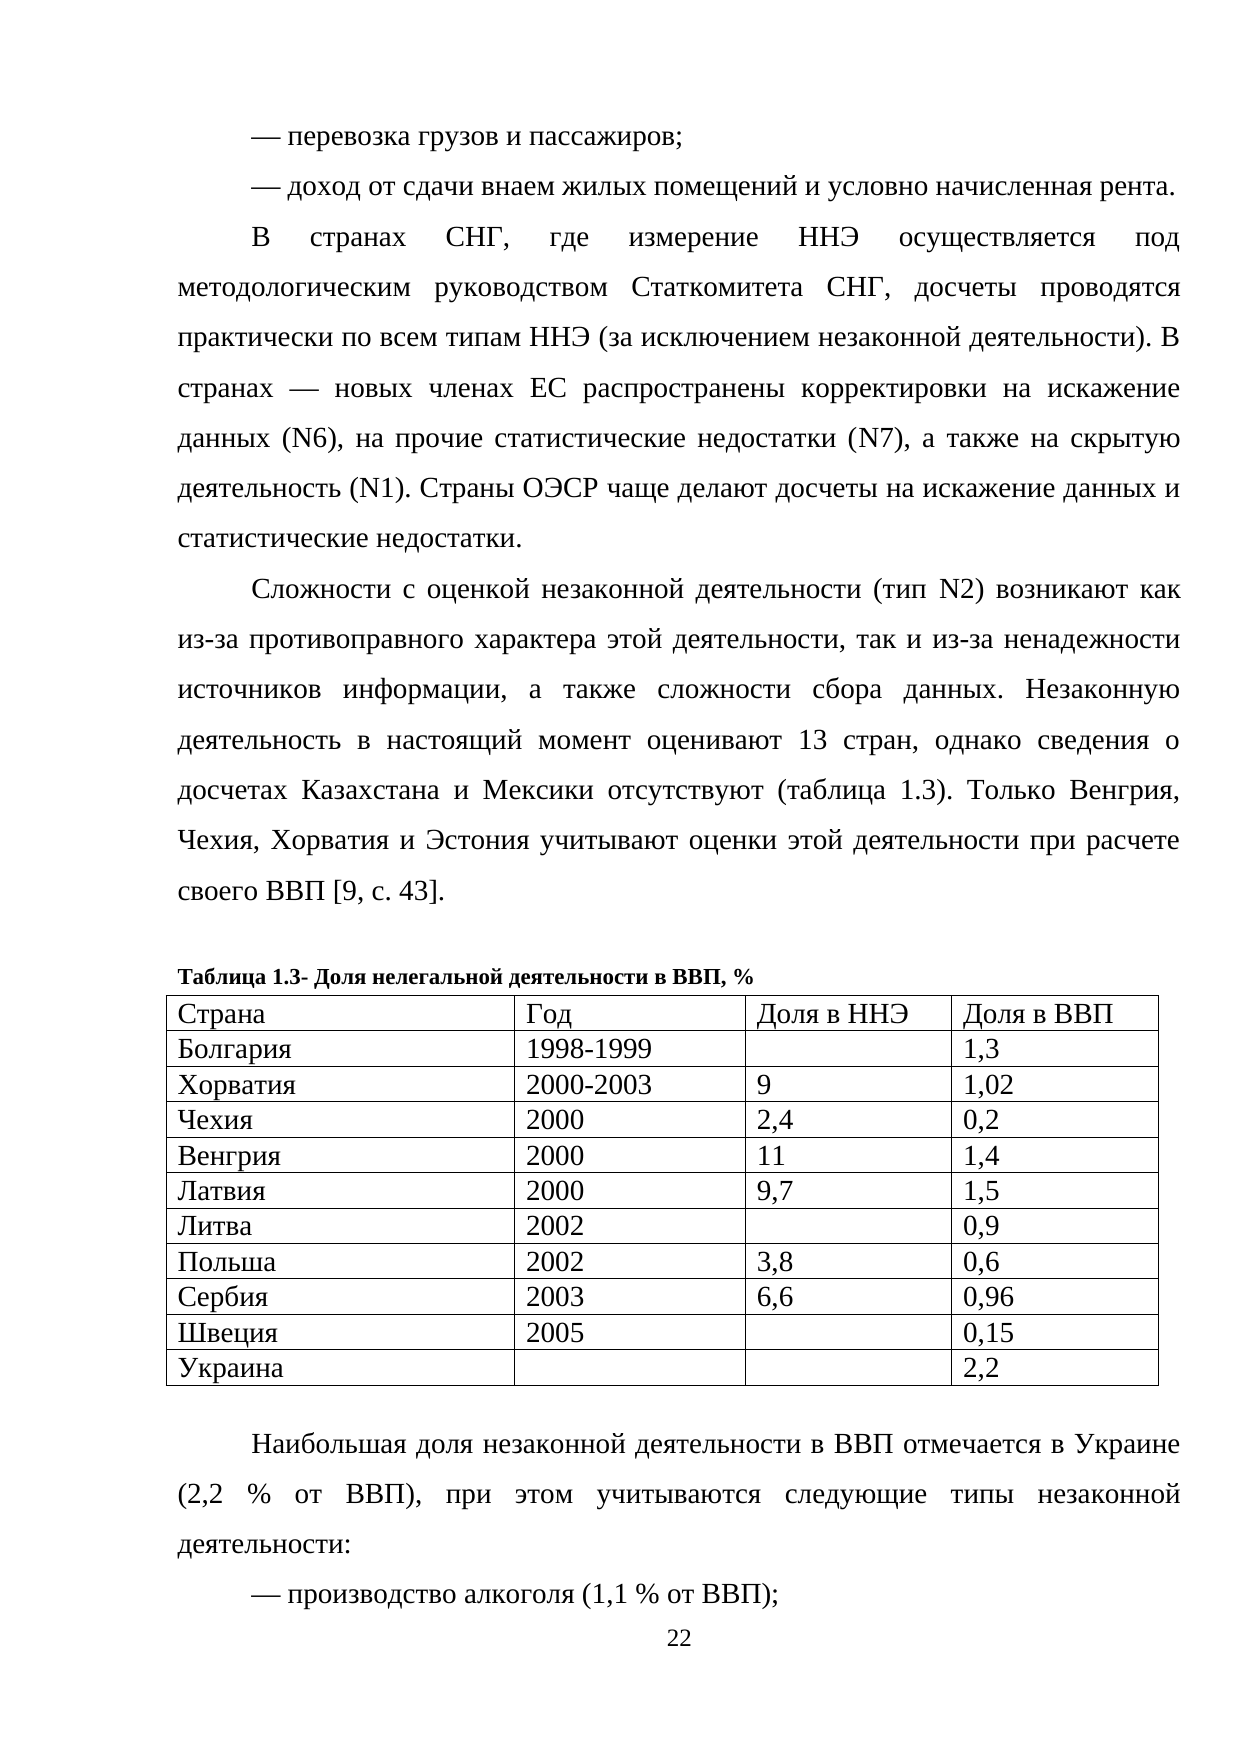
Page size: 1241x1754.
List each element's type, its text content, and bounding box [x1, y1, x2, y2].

table_cell 11 [746, 1138, 951, 1172]
table_cell Чехия [167, 1102, 514, 1137]
table_cell [746, 1031, 951, 1066]
table_cell 3,8 [746, 1244, 951, 1278]
table_cell 2003 [515, 1279, 745, 1314]
table_cell Швеция [167, 1315, 514, 1349]
table_cell 0,15 [952, 1315, 1158, 1349]
table_cell 2000 [515, 1173, 745, 1207]
table_cell 9,7 [746, 1173, 951, 1207]
table_header Доля в ННЭ [746, 996, 951, 1030]
table_header Страна [167, 996, 514, 1030]
text — производство алкоголя (1,1 % от ВВП); [177, 1577, 1181, 1610]
table_cell 0,2 [952, 1102, 1158, 1137]
table_cell 0,6 [952, 1244, 1158, 1278]
text — доход от сдачи внаем жилых помещений и условно начисленная рента. [177, 168, 1181, 202]
table_header Доля в ВВП [952, 996, 1158, 1030]
table_cell Латвия [167, 1173, 514, 1207]
table_cell 0,96 [952, 1279, 1158, 1314]
table_cell Болгария [167, 1031, 514, 1066]
table_cell 2000-2003 [515, 1067, 745, 1101]
table_cell 6,6 [746, 1279, 951, 1314]
table_cell 2005 [515, 1315, 745, 1349]
text Сложности с оценкой незаконной деятельности (тип N2) возникают как из-за противоправного характера этой деятельности, так и из-за ненадежности источников информации, а также сложности сбора данных. Незаконную деятельность в настоящий момент оценивают 13 стран, однако сведения о досчетах Казахстана и Мексики отсутствуют (таблица 1.3). Только Венгрия, Чехия, Хорватия и Эстония учитывают оценки этой деятельности при расчете своего ВВП [9, c. 43]. [177, 571, 1181, 906]
table_cell 0,9 [952, 1209, 1158, 1243]
table_cell 1,4 [952, 1138, 1158, 1172]
table_cell Литва [167, 1209, 514, 1243]
table_header Год [515, 996, 745, 1030]
text — перевозка грузов и пассажиров; [177, 118, 1181, 152]
table_cell [515, 1350, 745, 1384]
table_cell Сербия [167, 1279, 514, 1314]
table_cell [746, 1350, 951, 1384]
table_cell 2,4 [746, 1102, 951, 1137]
text В странах СНГ, где измерение ННЭ осуществляется под методологическим руководством Статкомитета СНГ, досчеты проводятся практически по всем типам ННЭ (за исключением незаконной деятельности). В странах — новых членах ЕС распространены корректировки на искажение данных (N6), на прочие статистические недостатки (N7), а также на скрытую деятельность (N1). Страны ОЭСР чаще делают досчеты на искажение данных и статистические недостатки. [177, 219, 1181, 554]
table_cell Украина [167, 1350, 514, 1384]
table_cell 1998-1999 [515, 1031, 745, 1066]
table_cell 2000 [515, 1102, 745, 1137]
table_cell 2002 [515, 1209, 745, 1243]
table_cell [746, 1209, 951, 1243]
table_cell 9 [746, 1067, 951, 1101]
table_cell Польша [167, 1244, 514, 1278]
table_cell 1,5 [952, 1173, 1158, 1207]
table_cell 2,2 [952, 1350, 1158, 1384]
text Наибольшая доля незаконной деятельности в ВВП отмечается в Украине (2,2 % от ВВП), при этом учитываются следующие типы незаконной деятельности: [177, 1426, 1181, 1560]
table_cell 1,3 [952, 1031, 1158, 1066]
table_cell 2002 [515, 1244, 745, 1278]
table_cell Венгрия [167, 1138, 514, 1172]
table_cell 1,02 [952, 1067, 1158, 1101]
text Таблица 1.3- Доля нелегальной деятельности в ВВП, % [177, 963, 1181, 990]
table_cell 2000 [515, 1138, 745, 1172]
table_cell Хорватия [167, 1067, 514, 1101]
table_cell [746, 1315, 951, 1349]
